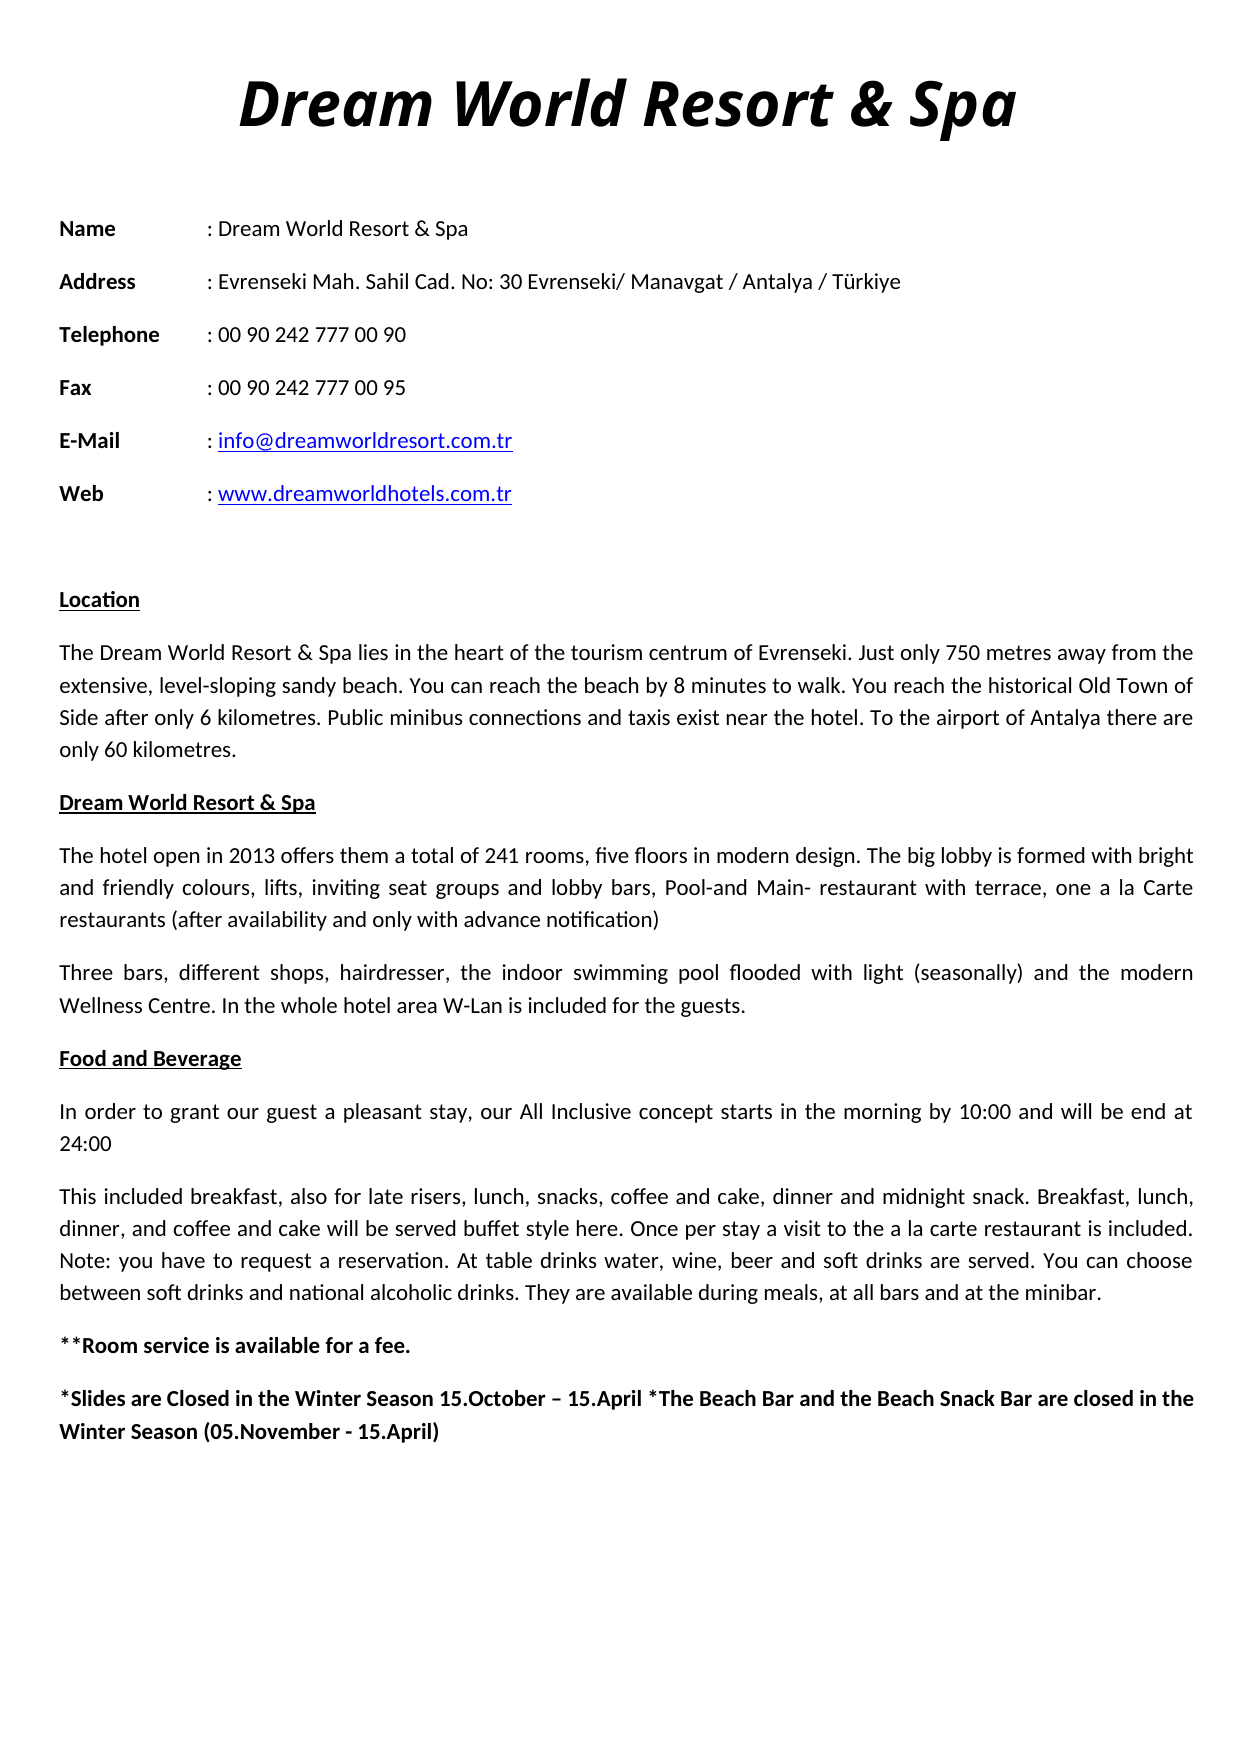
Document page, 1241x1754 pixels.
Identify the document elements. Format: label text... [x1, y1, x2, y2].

text Fax : 00 90 242 777 00 95 [59, 373, 1196, 401]
text Dream World Resort & Spa [59, 59, 1196, 144]
text Address : Evrenseki Mah. Sahil Cad. No: 30 Evrenseki/ Manavgat / Antalya / Türkiye [59, 267, 1196, 295]
text Food and Beverage [59, 1044, 1196, 1072]
text Location [59, 586, 1196, 613]
text Name : Dream World Resort & Spa [59, 214, 1196, 242]
text Three bars, different shops, hairdresser, the indoor swimming pool flooded with light (seasonally) and the modern Wellness Centre. In the whole hotel area W-Lan is included for the guests. [59, 958, 1196, 1019]
text **Room service is available for a fee. [59, 1332, 1196, 1359]
text The hotel open in 2013 offers them a total of 241 rooms, five floors in modern design. The big lobby is formed with bright and friendly colours, lifts, inviting seat groups and lobby bars, Pool-and Main- restaurant with terrace, one a la Carte restaurants (after availability and only with advance notification) [59, 841, 1196, 933]
text *Slides are Closed in the Winter Season 15.October – 15.April *The Beach Bar and the Beach Snack Bar are closed in the Winter Season (05.November - 15.April) [59, 1384, 1196, 1445]
text This included breakfast, also for late risers, lunch, snacks, coffee and cake, dinner and midnight snack. Breakfast, lunch, dinner, and coffee and cake will be served buffet style here. Once per stay a visit to the a la carte restaurant is included. Note: you have to request a reservation. At table drinks water, wine, beer and soft drinks are served. You can choose between soft drinks and national alcoholic drinks. They are available during meals, at all bars and at the minibar. [59, 1182, 1196, 1307]
text Telephone : 00 90 242 777 00 90 [59, 320, 1196, 348]
text Web : www.dreamworldhotels.com.tr [59, 479, 1196, 507]
text E-Mail : info@dreamworldresort.com.tr [59, 426, 1196, 454]
text Dream World Resort & Spa [59, 788, 1196, 816]
text The Dream World Resort & Spa lies in the heart of the tourism centrum of Evrenseki. Just only 750 metres away from the extensive, level-sloping sandy beach. You can reach the beach by 8 minutes to walk. You reach the historical Old Town of Side after only 6 kilometres. Public minibus connections and taxis exist near the hotel. To the airport of Antalya there are only 60 kilometres. [59, 638, 1196, 763]
text In order to grant our guest a pleasant stay, our All Inclusive concept starts in the morning by 10:00 and will be end at 24:00 [59, 1097, 1196, 1157]
